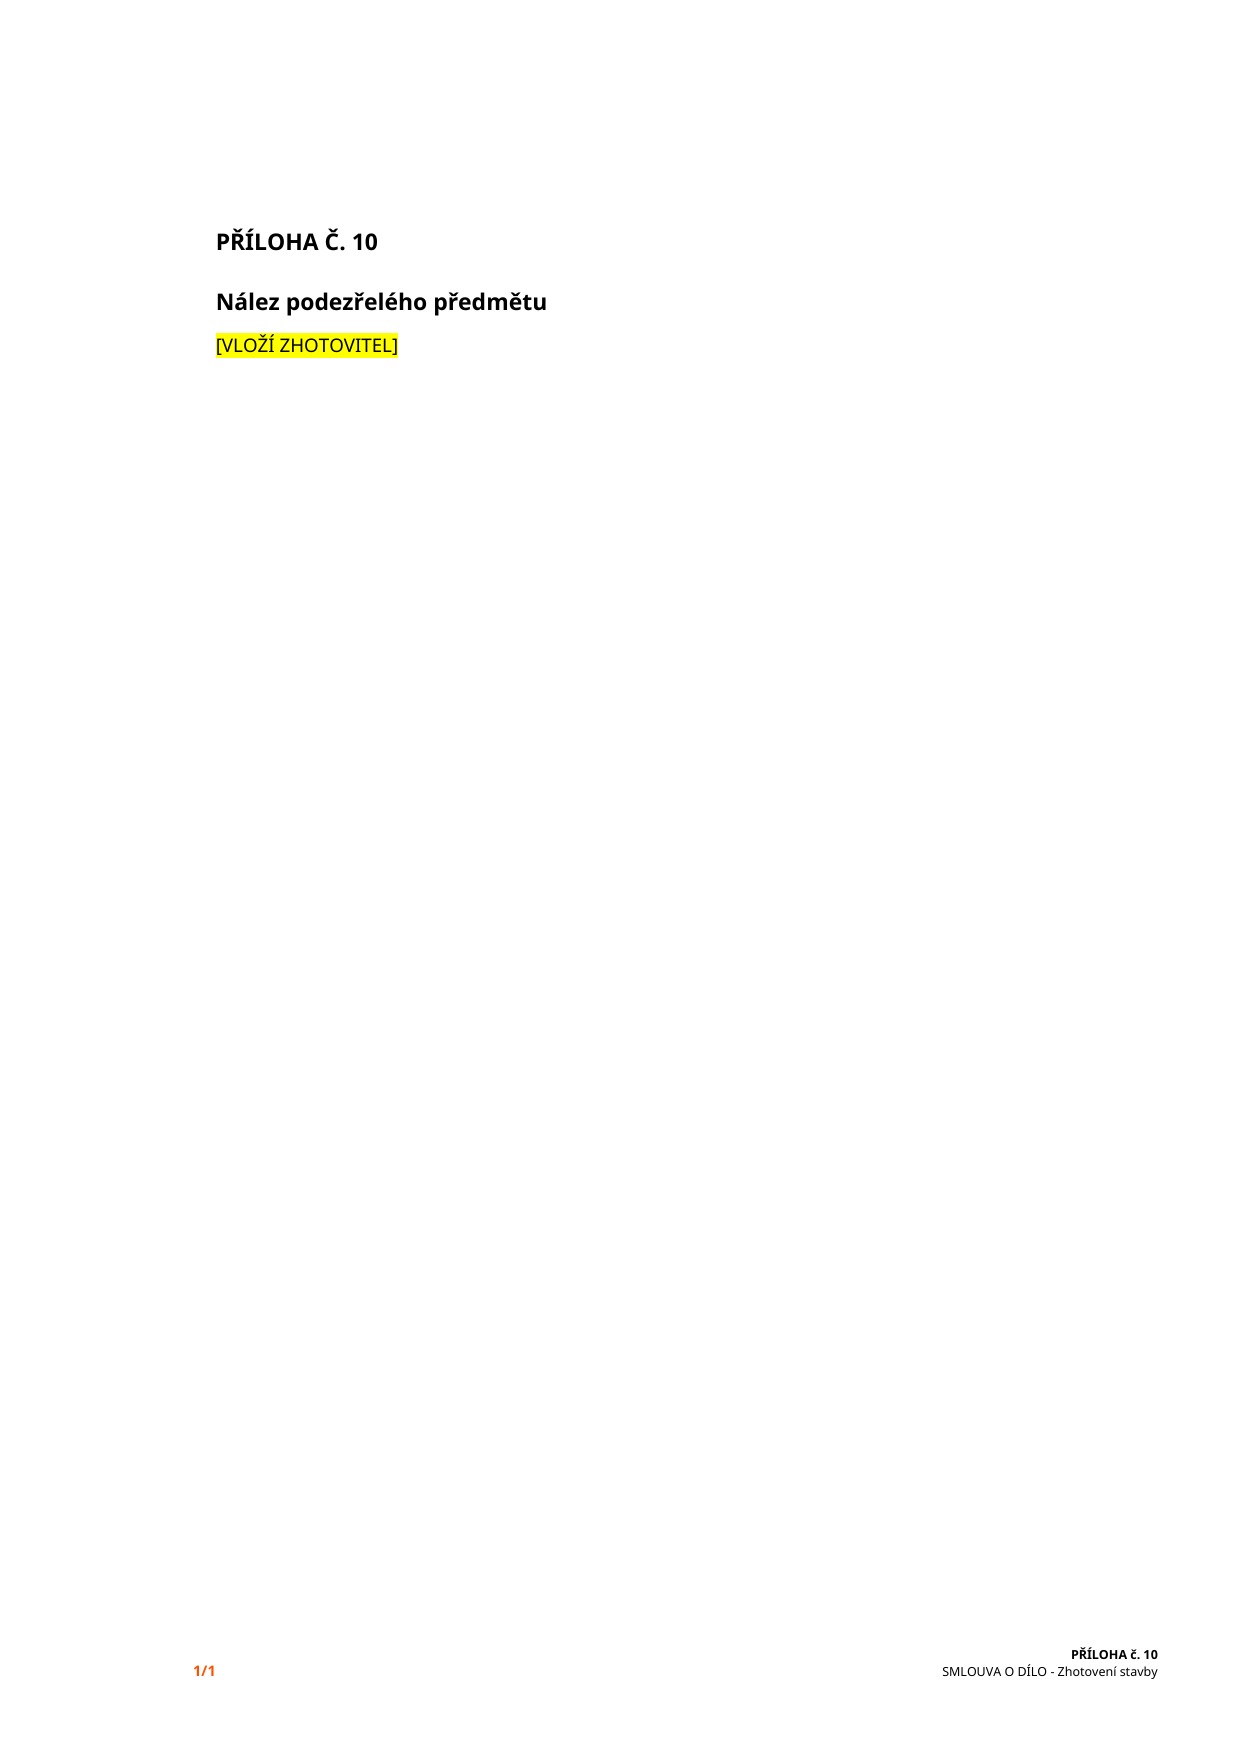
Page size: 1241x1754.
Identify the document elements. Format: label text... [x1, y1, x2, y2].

text Příloha č. 10 [216, 226, 1093, 257]
text [VLOŽÍ ZHOTOVITEL] [216, 332, 1093, 358]
text Nález podezřelého předmětu [216, 286, 1093, 317]
